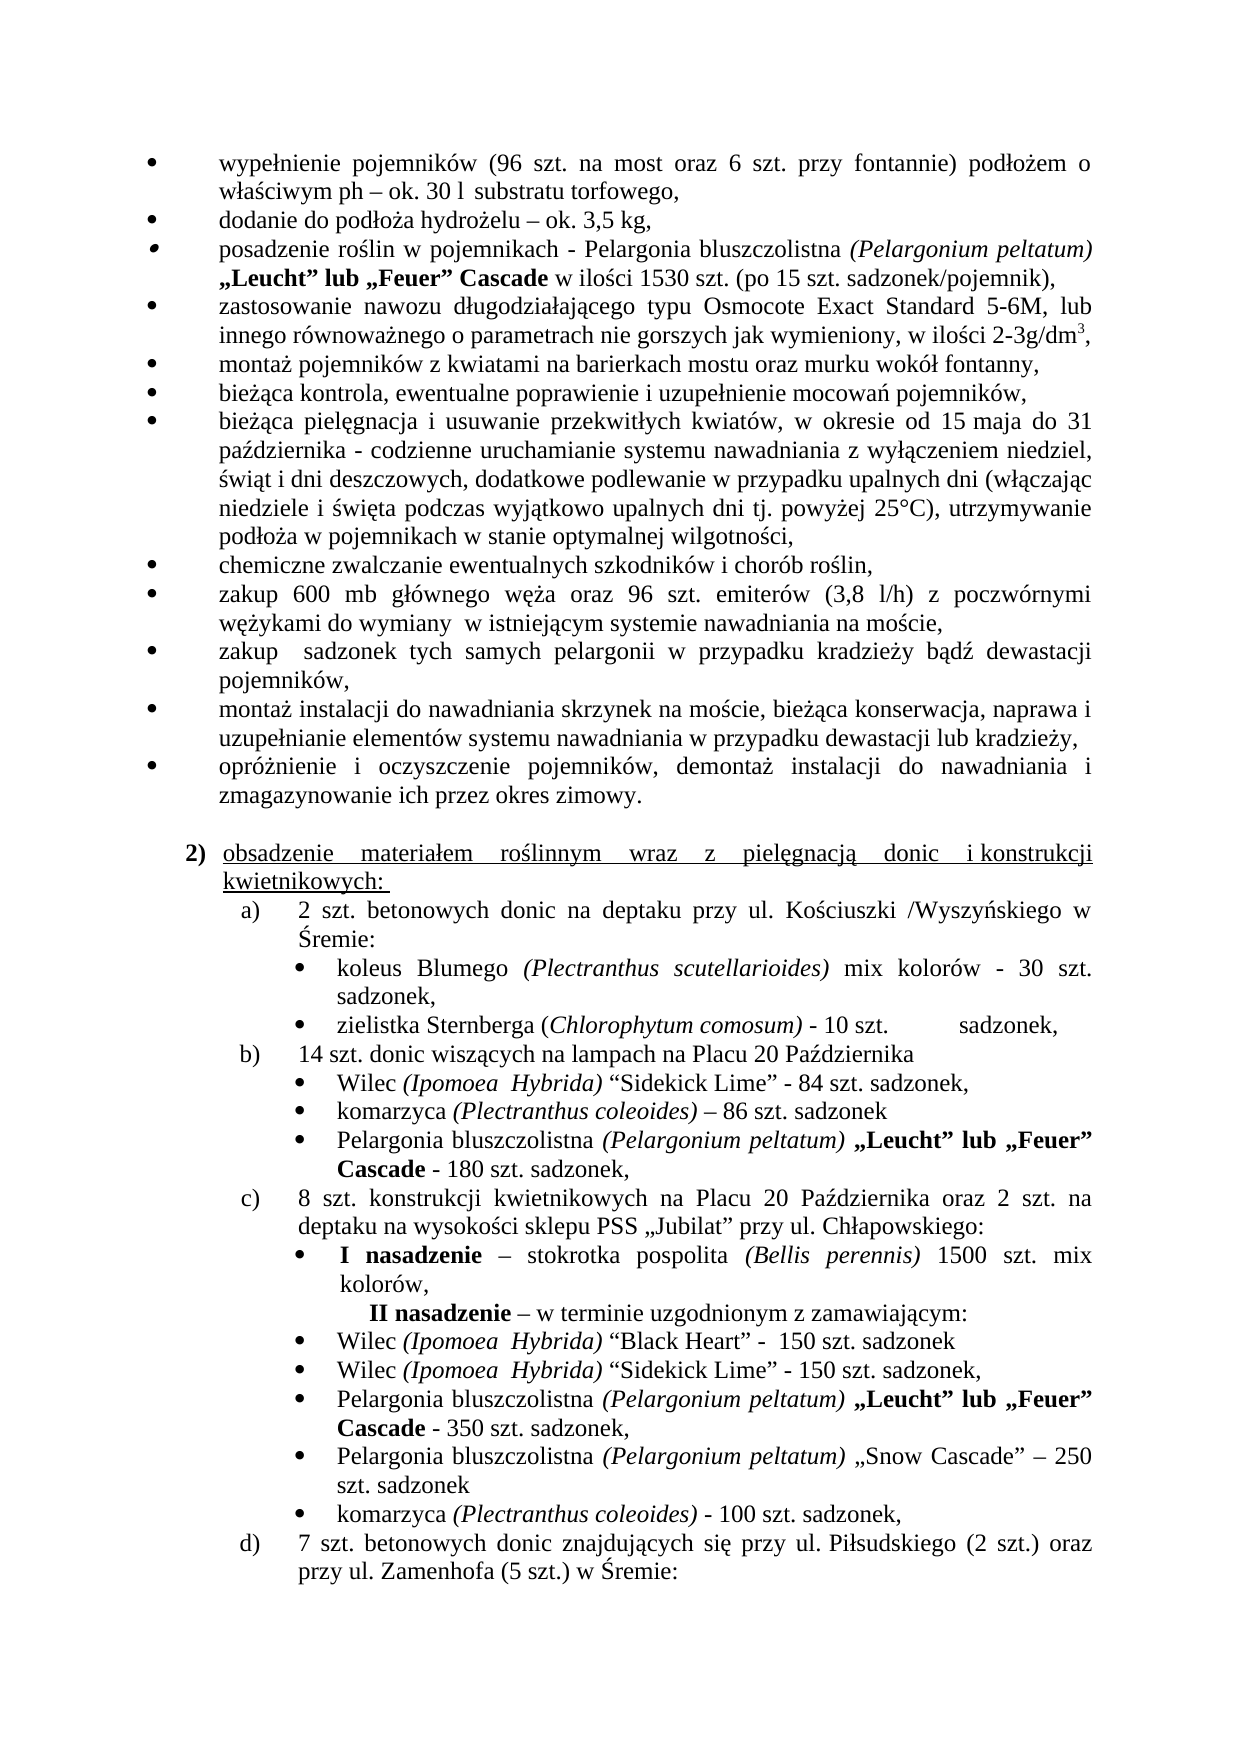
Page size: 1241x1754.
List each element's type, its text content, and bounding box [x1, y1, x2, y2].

list zielistka Sternberga (Chlorophytum comosum) - 10 szt. sadzonek, [295, 1010, 1093, 1039]
list montaż pojemników z kwiatami na barierkach mostu oraz murku wokół fontanny, [148, 349, 1093, 378]
list komarzyca (Plectranthus coleoides) - 100 szt. sadzonek, [295, 1499, 1093, 1528]
list zakup 600 mb głównego węża oraz 96 szt. emiterów (3,8 l/h) z poczwórnymi wężykami do wymiany w istniejącym systemie nawadniania na moście, [148, 579, 1093, 636]
list komarzyca (Plectranthus coleoides) – 86 szt. sadzonek [295, 1096, 1093, 1125]
text II nasadzenie – w terminie uzgodnionym z zamawiającym: [192, 1298, 1093, 1326]
list 2 szt. betonowych donic na deptaku przy ul. Kościuszki /Wyszyńskiego w Śremie: [260, 895, 1093, 953]
list chemiczne zwalczanie ewentualnych szkodników i chorób roślin, [148, 550, 1093, 579]
list montaż instalacji do nawadniania skrzynek na moście, bieżąca konserwacja, naprawa i uzupełnianie elementów systemu nawadniania w przypadku dewastacji lub kradzieży, [148, 694, 1093, 751]
list zakup sadzonek tych samych pelargonii w przypadku kradzieży bądź dewastacji pojemników, [148, 636, 1093, 694]
list bieżąca pielęgnacja i usuwanie przekwitłych kwiatów, w okresie od 15 maja do 31 października - codzienne uruchamianie systemu nawadniania z wyłączeniem niedziel, świąt i dni deszczowych, dodatkowe podlewanie w przypadku upalnych dni (włączając niedziele i święta podczas wyjątkowo upalnych dni tj. powyżej 25°C), utrzymywanie podłoża w pojemnikach w stanie optymalnej wilgotności, [148, 406, 1093, 550]
list Wilec (Ipomoea Hybrida) “Sidekick Lime” - 84 szt. sadzonek, [295, 1068, 1093, 1096]
list Wilec (Ipomoea Hybrida) “Sidekick Lime” - 150 szt. sadzonek, [295, 1355, 1093, 1384]
list koleus Blumego (Plectranthus scutellarioides) mix kolorów - 30 szt. sadzonek, [295, 953, 1093, 1010]
list Pelargonia bluszczolistna (Pelargonium peltatum) „Snow Cascade” – 250 szt. sadzonek [295, 1441, 1093, 1499]
list dodanie do podłoża hydrożelu – ok. 3,5 kg, [148, 205, 1093, 234]
list Wilec (Ipomoea Hybrida) “Black Heart” - 150 szt. sadzonek [295, 1326, 1093, 1355]
list posadzenie roślin w pojemnikach - Pelargonia bluszczolistna (Pelargonium peltatum) „Leucht” lub „Feuer” Cascade w ilości 1530 szt. (po 15 szt. sadzonek/pojemnik), [148, 234, 1093, 291]
list 7 szt. betonowych donic znajdujących się przy ul. Piłsudskiego (2 szt.) oraz przy ul. Zamenhofa (5 szt.) w Śremie: [260, 1528, 1093, 1585]
list zastosowanie nawozu długodziałającego typu Osmocote Exact Standard 5-6M, lub innego równoważnego o parametrach nie gorszych jak wymieniony, w ilości 2-3g/dm3, [148, 291, 1093, 349]
list bieżąca kontrola, ewentualne poprawienie i uzupełnienie mocowań pojemników, [148, 378, 1093, 406]
list 14 szt. donic wiszących na lampach na Placu 20 Października [260, 1039, 1093, 1068]
list opróżnienie i oczyszczenie pojemników, demontaż instalacji do nawadniania i zmagazynowanie ich przez okres zimowy. [148, 751, 1093, 809]
list Pelargonia bluszczolistna (Pelargonium peltatum) „Leucht” lub „Feuer” Cascade - 350 szt. sadzonek, [295, 1384, 1093, 1441]
list I nasadzenie – stokrotka pospolita (Bellis perennis) 1500 szt. mix kolorów, [295, 1240, 1093, 1298]
list obsadzenie materiałem roślinnym wraz z pielęgnacją donic i konstrukcji kwietnikowych: [185, 838, 1093, 895]
list 8 szt. konstrukcji kwietnikowych na Placu 20 Października oraz 2 szt. na deptaku na wysokości sklepu PSS „Jubilat” przy ul. Chłapowskiego: [260, 1183, 1093, 1240]
list Pelargonia bluszczolistna (Pelargonium peltatum) „Leucht” lub „Feuer” Cascade - 180 szt. sadzonek, [295, 1125, 1093, 1183]
list wypełnienie pojemników (96 szt. na most oraz 6 szt. przy fontannie) podłożem o właściwym ph – ok. 30 l substratu torfowego, [148, 148, 1093, 205]
